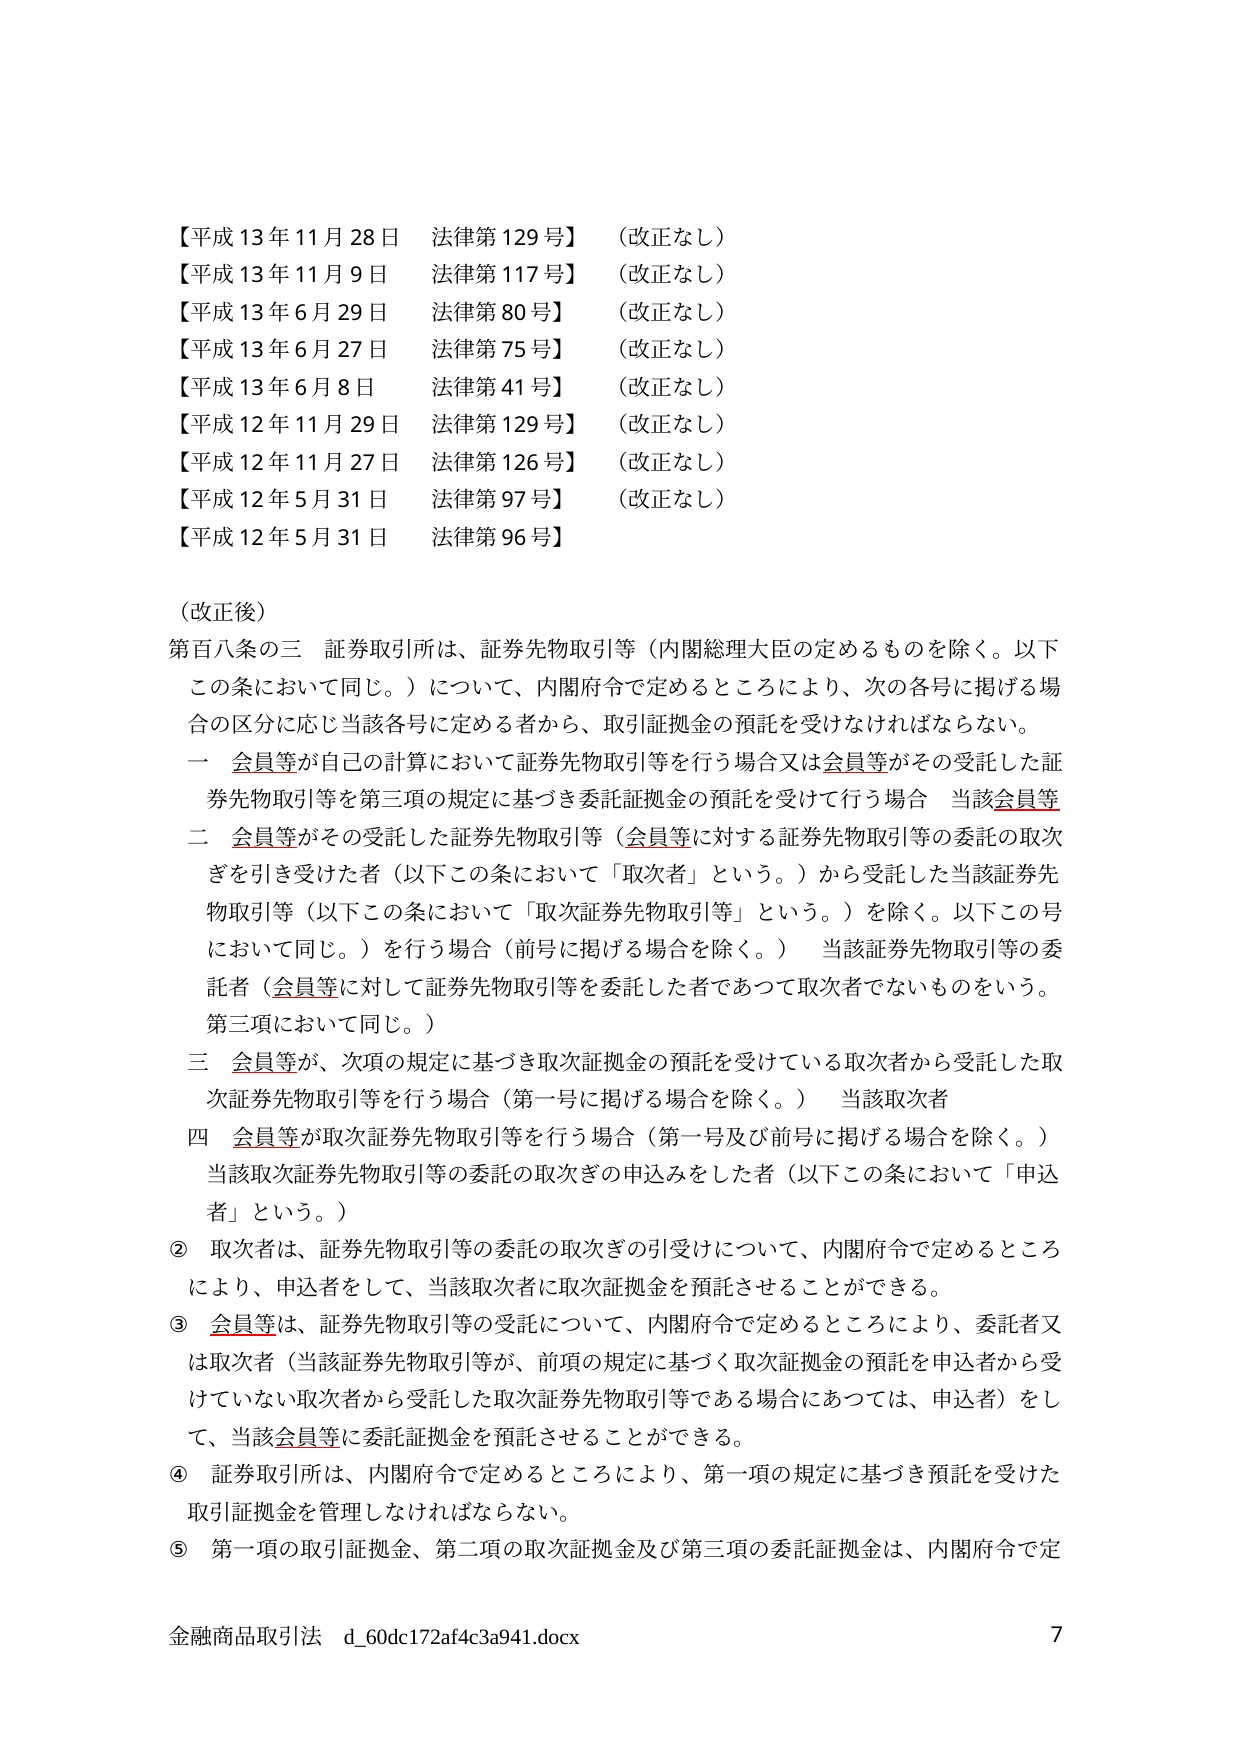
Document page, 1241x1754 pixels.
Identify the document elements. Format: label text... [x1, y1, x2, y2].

text 【平成13年11月9日 法律第117号】 （改正なし） [169, 254, 1063, 292]
text 【平成13年11月28日 法律第129号】 （改正なし） [169, 217, 1063, 254]
text 【平成12年5月31日 法律第97号】 （改正なし） [169, 479, 1063, 517]
text 三 会員等が、次項の規定に基づき取次証拠金の預託を受けている取次者から受託した取次証券先物取引等を行う場合（第一号に掲げる場合を除く。） 当該取次者 [188, 1042, 1063, 1117]
text 一 会員等が自己の計算において証券先物取引等を行う場合又は会員等がその受託した証券先物取引等を第三項の規定に基づき委託証拠金の預託を受けて行う場合 当該会員等 [188, 742, 1063, 817]
text 【平成12年11月27日 法律第126号】 （改正なし） [169, 442, 1063, 479]
text 二 会員等がその受託した証券先物取引等（会員等に対する証券先物取引等の委託の取次ぎを引き受けた者（以下この条において「取次者」という。）から受託した当該証券先物取引等（以下この条において「取次証券先物取引等」という。）を除く。以下この号において同じ。）を行う場合（前号に掲げる場合を除く。） 当該証券先物取引等の委託者（会員等に対して証券先物取引等を委託した者であつて取次者でないものをいう。第三項において同じ。） [188, 817, 1063, 1042]
text 【平成13年6月27日 法律第75号】 （改正なし） [169, 329, 1063, 367]
text ③ 会員等は、証券先物取引等の受託について、内閣府令で定めるところにより、委託者又は取次者（当該証券先物取引等が、前項の規定に基づく取次証拠金の預託を申込者から受けていない取次者から受託した取次証券先物取引等である場合にあつては、申込者）をして、当該会員等に委託証拠金を預託させることができる。 [169, 1304, 1063, 1454]
text 【平成13年6月29日 法律第80号】 （改正なし） [169, 292, 1063, 329]
text 第百八条の三 証券取引所は、証券先物取引等（内閣総理大臣の定めるものを除く。以下この条において同じ。）について、内閣府令で定めるところにより、次の各号に掲げる場合の区分に応じ当該各号に定める者から、取引証拠金の預託を受けなければならない。 [169, 629, 1063, 742]
text 四 会員等が取次証券先物取引等を行う場合（第一号及び前号に掲げる場合を除く。） 当該取次証券先物取引等の委託の取次ぎの申込みをした者（以下この条において「申込者」という。） [188, 1117, 1063, 1229]
text （改正後） [169, 592, 1063, 629]
text 【平成13年6月8日 法律第41号】 （改正なし） [169, 367, 1063, 404]
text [169, 1529, 1063, 1567]
text 【平成12年5月31日 法律第96号】 [169, 517, 1063, 554]
text ④ 証券取引所は、内閣府令で定めるところにより、第一項の規定に基づき預託を受けた取引証拠金を管理しなければならない。 [169, 1454, 1063, 1529]
text ② 取次者は、証券先物取引等の委託の取次ぎの引受けについて、内閣府令で定めるところにより、申込者をして、当該取次者に取次証拠金を預託させることができる。 [169, 1229, 1063, 1304]
text 【平成12年11月29日 法律第129号】 （改正なし） [169, 404, 1063, 442]
